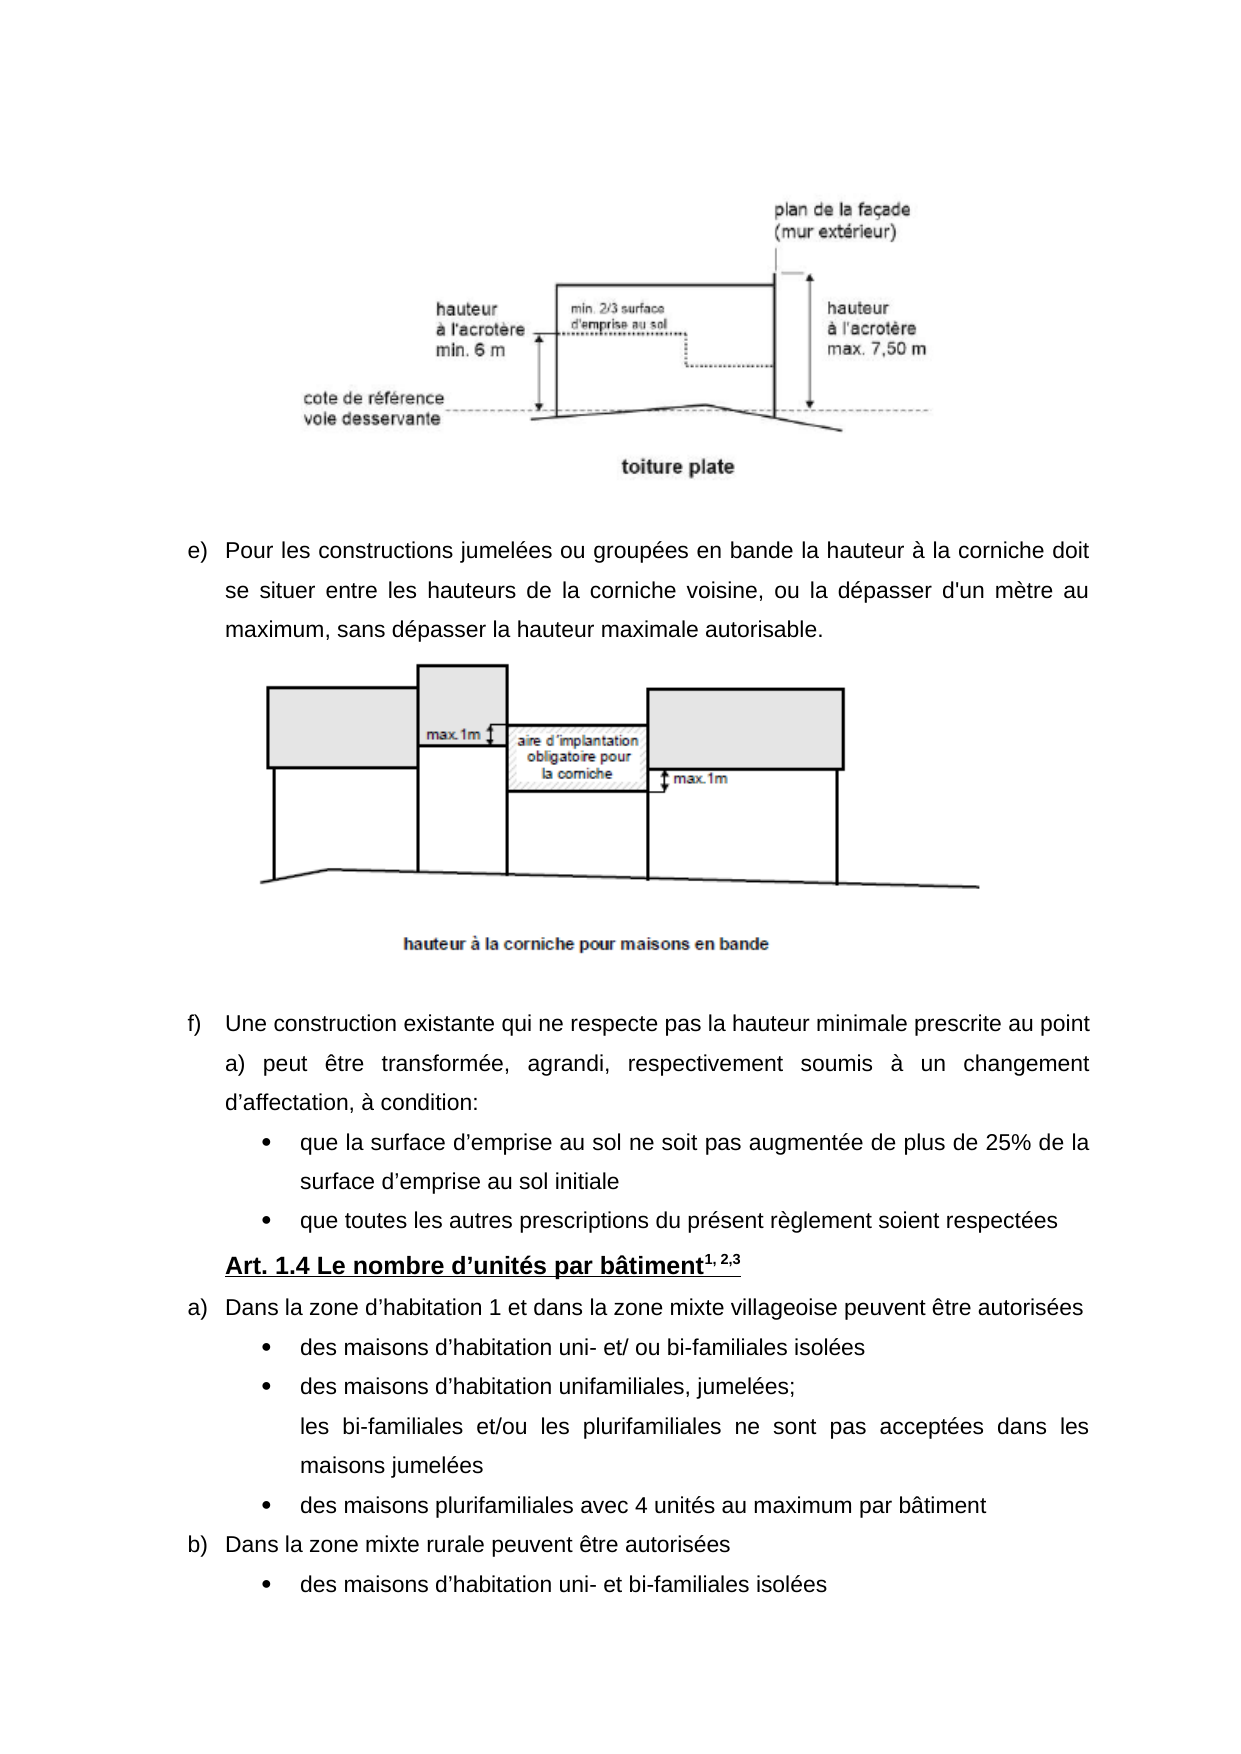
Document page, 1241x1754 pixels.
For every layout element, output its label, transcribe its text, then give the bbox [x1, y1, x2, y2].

picture [251, 655, 989, 958]
list des maisons d’habitation unifamiliales, jumelées; [262, 1373, 1090, 1399]
list Dans la zone mixte rurale peuvent être autorisées [187, 1531, 1090, 1557]
list des maisons plurifamiliales avec 4 unités au maximum par bâtiment [262, 1492, 1090, 1518]
text les bi-familiales et/ou les plurifamiliales ne sont pas acceptées dans les maisons jumelées [300, 1413, 1090, 1478]
list des maisons d’habitation uni- et bi-familiales isolées [262, 1571, 1090, 1597]
list Dans la zone d’habitation 1 et dans la zone mixte villageoise peuvent être autorisées [187, 1294, 1090, 1321]
subtitle Art. 1.4 Le nombre d’unités par bâtiment1, 2,3 [225, 1251, 1090, 1280]
list Une construction existante qui ne respecte pas la hauteur minimale prescrite au point a) peut être transformée, agrandi, respectivement soumis à un changement d’affectation, à condition: [187, 1010, 1090, 1115]
list que toutes les autres prescriptions du présent règlement soient respectées [262, 1207, 1090, 1234]
list que la surface d’emprise au sol ne soit pas augmentée de plus de 25% de la surface d’emprise au sol initiale [262, 1128, 1090, 1194]
list Pour les constructions jumelées ou groupées en bande la hauteur à la corniche doit se situer entre les hauteurs de la corniche voisine, ou la dépasser d'un mètre au maximum, sans dépasser la hauteur maximale autorisable. [187, 537, 1090, 643]
picture [295, 189, 945, 485]
list des maisons d’habitation uni- et/ ou bi-familiales isolées [262, 1334, 1090, 1360]
